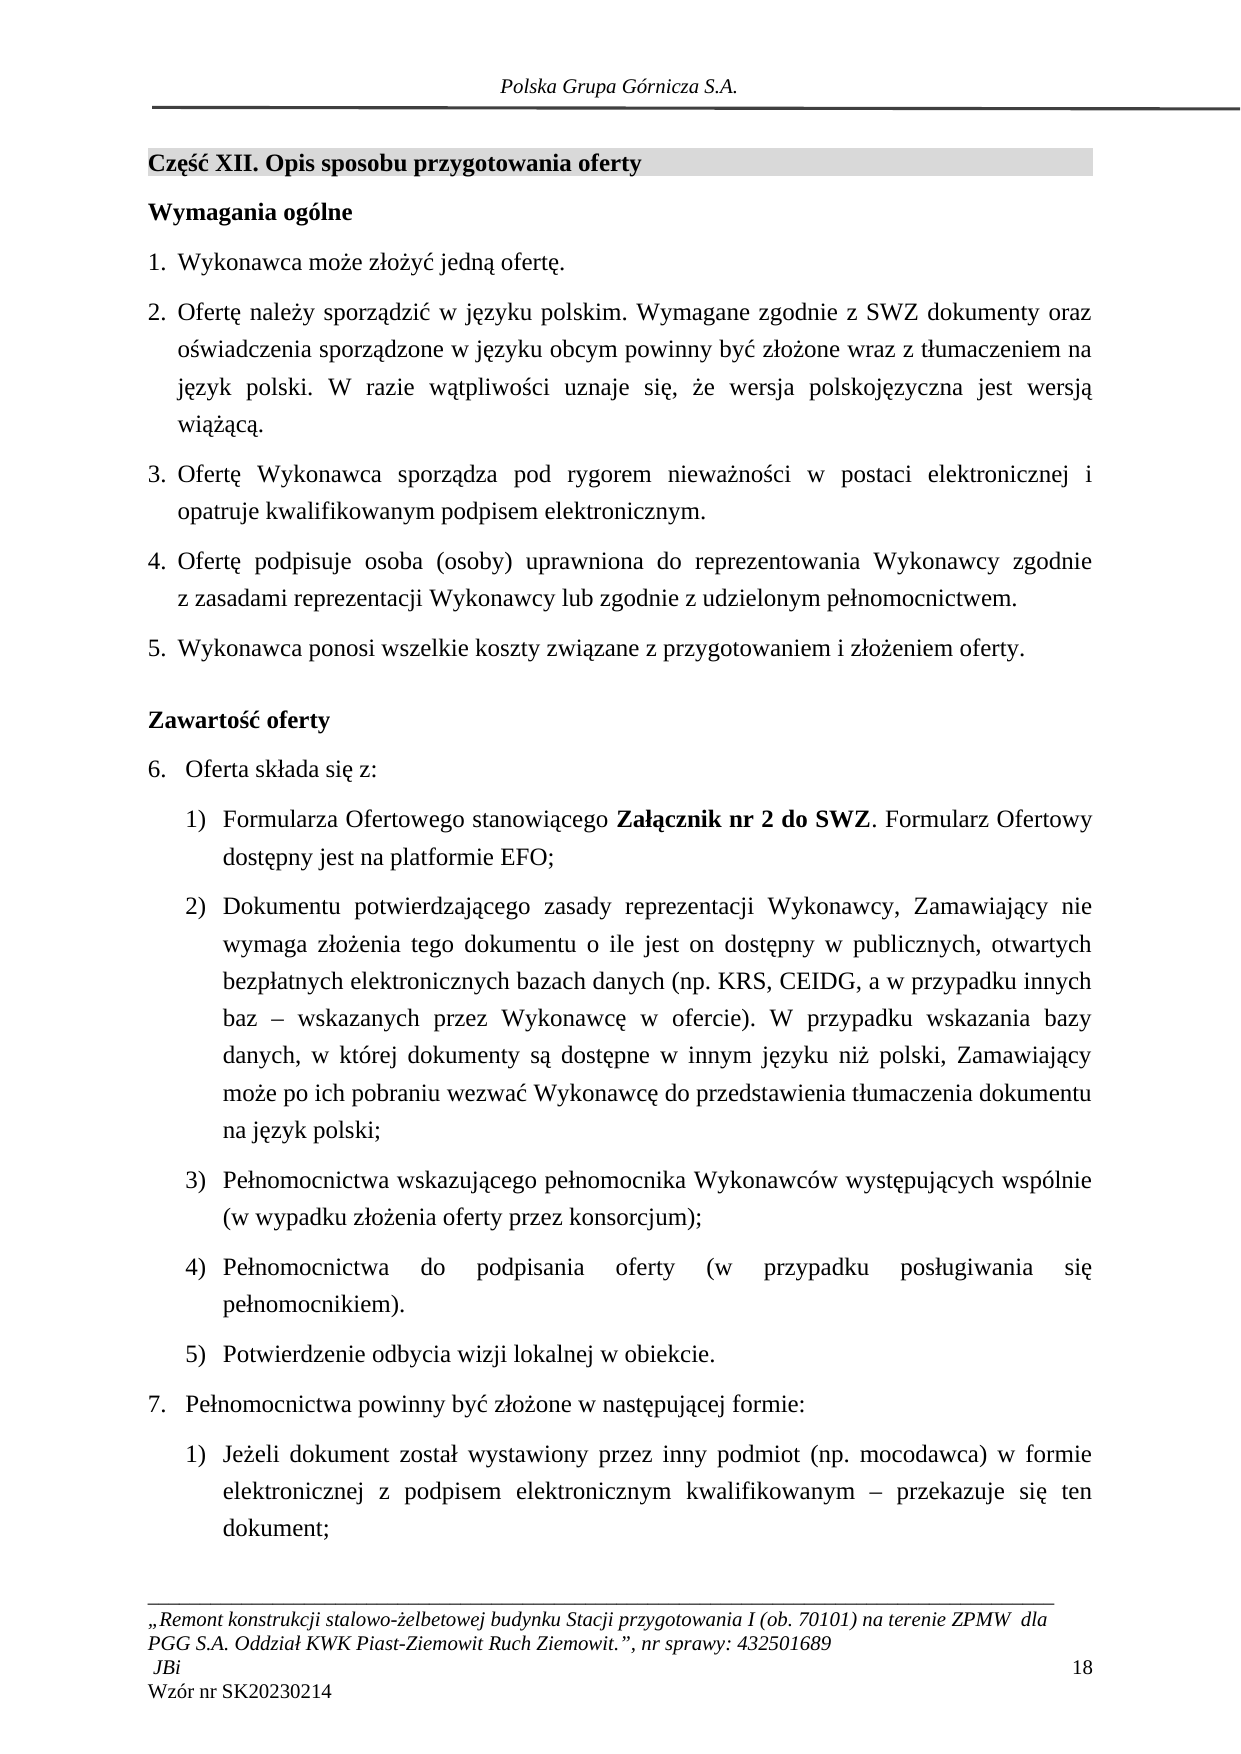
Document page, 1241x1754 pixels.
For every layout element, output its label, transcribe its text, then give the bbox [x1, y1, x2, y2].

list Potwierdzenie odbycia wizji lokalnej w obiekcie. [185, 1339, 1093, 1368]
list Wykonawca może złożyć jedną ofertę. [148, 247, 1093, 276]
list Pełnomocnictwa powinny być złożone w następującej formie: [148, 1389, 1093, 1418]
list Formularza Ofertowego stanowiącego Załącznik nr 2 do SWZ. Formularz Ofertowy dostępny jest na platformie EFO; [185, 804, 1093, 870]
list Oferta składa się z: [148, 754, 1093, 783]
text Zawartość oferty [148, 705, 1093, 733]
list Ofertę należy sporządzić w języku polskim. Wymagane zgodnie z SWZ dokumenty oraz oświadczenia sporządzone w języku obcym powinny być złożone wraz z tłumaczeniem na język polski. W razie wątpliwości uznaje się, że wersja polskojęzyczna jest wersją wiążącą. [148, 297, 1093, 438]
subtitle Część XII. Opis sposobu przygotowania oferty [148, 148, 1093, 176]
list Ofertę podpisuje osoba (osoby) uprawniona do reprezentowania Wykonawcy zgodnie z zasadami reprezentacji Wykonawcy lub zgodnie z udzielonym pełnomocnictwem. [148, 546, 1093, 612]
list Dokumentu potwierdzającego zasady reprezentacji Wykonawcy, Zamawiający nie wymaga złożenia tego dokumentu o ile jest on dostępny w publicznych, otwartych bezpłatnych elektronicznych bazach danych (np. KRS, CEIDG, a w przypadku innych baz – wskazanych przez Wykonawcę w ofercie). W przypadku wskazania bazy danych, w której dokumenty są dostępne w innym języku niż polski, Zamawiający może po ich pobraniu wezwać Wykonawcę do przedstawienia tłumaczenia dokumentu na język polski; [185, 891, 1093, 1144]
list Pełnomocnictwa wskazującego pełnomocnika Wykonawców występujących wspólnie (w wypadku złożenia oferty przez konsorcjum); [185, 1165, 1093, 1231]
list Ofertę Wykonawca sporządza pod rygorem nieważności w postaci elektronicznej i opatruje kwalifikowanym podpisem elektronicznym. [148, 459, 1093, 525]
text Wymagania ogólne [148, 197, 1093, 226]
list Jeżeli dokument został wystawiony przez inny podmiot (np. mocodawca) w formie elektronicznej z podpisem elektronicznym kwalifikowanym – przekazuje się ten dokument; [185, 1439, 1093, 1542]
list Pełnomocnictwa do podpisania oferty (w przypadku posługiwania się pełnomocnikiem). [185, 1252, 1093, 1318]
list Wykonawca ponosi wszelkie koszty związane z przygotowaniem i złożeniem oferty. [148, 633, 1093, 662]
